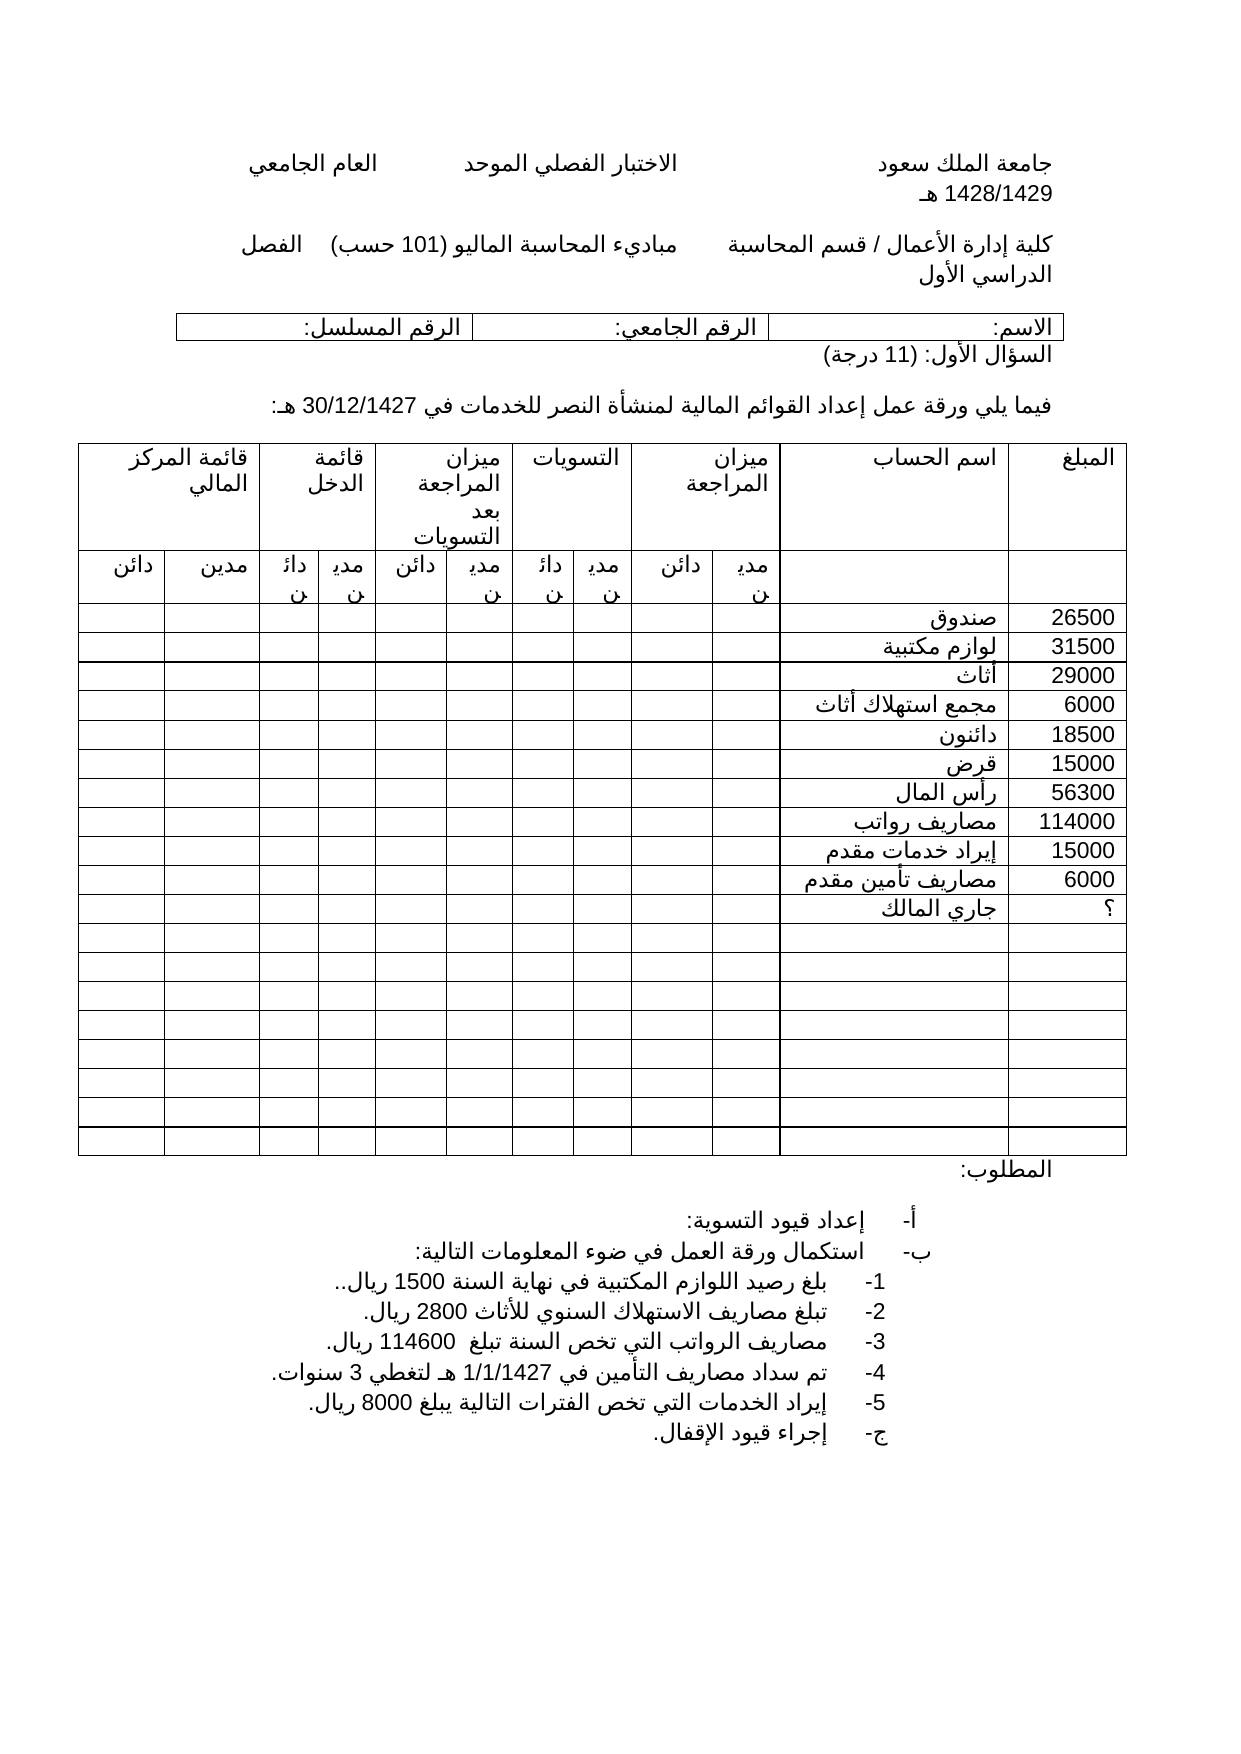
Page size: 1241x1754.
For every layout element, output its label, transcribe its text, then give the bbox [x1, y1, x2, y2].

table_cell [447, 953, 512, 981]
table_cell [319, 1128, 375, 1155]
table_cell [447, 1040, 512, 1068]
table_cell [1009, 1069, 1126, 1097]
table_cell [513, 808, 573, 836]
list استكمال ورقة العمل في ضوء المعلومات التالية: [187, 1238, 903, 1264]
list إجراء قيود الإقفال. [187, 1419, 865, 1445]
table_cell [447, 924, 512, 952]
table_cell [574, 604, 631, 632]
table_cell [781, 924, 1008, 952]
table_cell [574, 663, 631, 690]
table_cell [632, 1098, 712, 1126]
list تم سداد مصاريف التأمين في 1/1/1427 هـ لتغطي 3 سنوات. [187, 1358, 865, 1385]
table_cell [781, 1069, 1008, 1097]
table_cell [376, 895, 446, 923]
table_cell [260, 779, 318, 807]
table_cell [376, 808, 446, 836]
table_cell [574, 1011, 631, 1039]
table_cell [165, 663, 259, 690]
table_cell [713, 837, 779, 865]
table_cell [574, 895, 631, 923]
table_cell [574, 808, 631, 836]
table_cell [513, 1069, 573, 1097]
table_cell [260, 750, 318, 778]
table_cell [574, 1098, 631, 1126]
table_cell [632, 982, 712, 1010]
table_cell دائن [260, 551, 318, 603]
table_cell [165, 779, 259, 807]
table_cell [1009, 1040, 1126, 1068]
table_cell [632, 895, 712, 923]
table_cell [513, 750, 573, 778]
table_header ميزان المراجعة [632, 444, 779, 549]
table_cell مصاريف تأمين مقدم [781, 866, 1008, 894]
table_cell [165, 953, 259, 981]
table_cell [447, 779, 512, 807]
table_cell [513, 1040, 573, 1068]
table_cell [713, 1069, 779, 1097]
table_cell [376, 1098, 446, 1126]
table_cell [319, 1069, 375, 1097]
table_cell [447, 750, 512, 778]
table_cell مصاريف رواتب [781, 808, 1008, 836]
table_cell [447, 1011, 512, 1039]
table_cell [713, 1011, 779, 1039]
table_cell [447, 604, 512, 632]
table_header المبلغ [1009, 444, 1126, 549]
table_cell [513, 924, 573, 952]
table_cell [781, 1098, 1008, 1126]
table_cell [260, 691, 318, 719]
table_cell مدين [319, 551, 375, 603]
table_cell [781, 551, 1008, 603]
table_cell [319, 895, 375, 923]
table_cell [260, 1098, 318, 1126]
table_cell [632, 663, 712, 690]
table_cell [513, 1128, 573, 1155]
table_cell [713, 953, 779, 981]
table_cell [447, 1098, 512, 1126]
table_cell [376, 837, 446, 865]
table_cell [260, 1069, 318, 1097]
table_cell [79, 1040, 164, 1068]
table_cell [376, 982, 446, 1010]
table_cell [165, 895, 259, 923]
table_cell [260, 837, 318, 865]
table_cell [79, 691, 164, 719]
table_cell إيراد خدمات مقدم [781, 837, 1008, 865]
table_cell [165, 866, 259, 894]
table_cell [574, 953, 631, 981]
table_cell [376, 924, 446, 952]
table_cell [165, 924, 259, 952]
table_cell [447, 808, 512, 836]
table_cell [632, 953, 712, 981]
table_cell مدين [574, 551, 631, 603]
table_cell [79, 953, 164, 981]
table_cell [165, 1069, 259, 1097]
table_cell [781, 982, 1008, 1010]
table_cell دائن [79, 551, 164, 603]
table_cell [260, 808, 318, 836]
table_cell [79, 866, 164, 894]
table_cell [319, 779, 375, 807]
table_cell [260, 924, 318, 952]
table_cell [574, 866, 631, 894]
table_cell [376, 721, 446, 748]
table_cell [376, 633, 446, 661]
table_cell [260, 866, 318, 894]
table_cell [165, 1128, 259, 1155]
table_cell [79, 924, 164, 952]
table_cell [632, 721, 712, 748]
table_cell [1009, 1011, 1126, 1039]
table_cell [513, 866, 573, 894]
table_cell [165, 837, 259, 865]
table_cell [574, 750, 631, 778]
table_cell [713, 808, 779, 836]
table_cell [319, 691, 375, 719]
table_cell جاري المالك [781, 895, 1008, 923]
table_cell [319, 604, 375, 632]
table_cell رأس المال [781, 779, 1008, 807]
table_cell [260, 895, 318, 923]
table_cell [165, 1040, 259, 1068]
text المطلوب: [187, 1156, 1053, 1183]
table_header التسويات [513, 444, 631, 549]
table_cell [513, 779, 573, 807]
table_cell دائن [513, 551, 573, 603]
table_cell [79, 633, 164, 661]
list مصاريف الرواتب التي تخص السنة تبلغ 114600 ريال. [187, 1328, 865, 1355]
table_cell [713, 866, 779, 894]
table_cell [713, 779, 779, 807]
table_cell [1009, 953, 1126, 981]
list تبلغ مصاريف الاستهلاك السنوي للأثاث 2800 ريال. [187, 1298, 865, 1324]
table_cell [376, 1069, 446, 1097]
table_cell مدين [447, 551, 512, 603]
table_cell [319, 924, 375, 952]
table_cell [165, 808, 259, 836]
list إيراد الخدمات التي تخص الفترات التالية يبلغ 8000 ريال. [187, 1389, 865, 1415]
table_header قائمة المركز المالي [79, 444, 259, 549]
table_cell [79, 1069, 164, 1097]
list بلغ رصيد اللوازم المكتبية في نهاية السنة 1500 ريال.. [187, 1268, 865, 1294]
table_cell [713, 1128, 779, 1155]
table_cell [632, 837, 712, 865]
table_cell أثاث [781, 663, 1008, 690]
table_cell [376, 663, 446, 690]
table_cell [79, 895, 164, 923]
table_cell [713, 895, 779, 923]
table_cell [574, 924, 631, 952]
table_cell [574, 721, 631, 748]
table_cell [513, 604, 573, 632]
table_cell [574, 779, 631, 807]
table_cell [319, 1098, 375, 1126]
table_cell [447, 837, 512, 865]
table_cell مدين [713, 551, 779, 603]
table_cell مدين [165, 551, 259, 603]
table_cell [376, 1040, 446, 1068]
table_cell [574, 633, 631, 661]
table_cell [165, 750, 259, 778]
table_cell [713, 1098, 779, 1126]
table_cell [319, 750, 375, 778]
table_cell [260, 1011, 318, 1039]
table_cell [376, 691, 446, 719]
table_cell [260, 721, 318, 748]
table_cell [574, 691, 631, 719]
table_cell صندوق [781, 604, 1008, 632]
table_cell [632, 1040, 712, 1068]
table_cell [574, 1069, 631, 1097]
table_cell [574, 1128, 631, 1155]
table_cell [713, 663, 779, 690]
table_cell [513, 837, 573, 865]
table_cell [376, 604, 446, 632]
table_cell [632, 924, 712, 952]
table_cell [165, 1098, 259, 1126]
table_cell [713, 691, 779, 719]
table_cell [513, 982, 573, 1010]
table_cell [376, 1128, 446, 1155]
table_cell دائن [376, 551, 446, 603]
table_cell [1009, 924, 1126, 952]
table_cell [319, 866, 375, 894]
table_cell [513, 663, 573, 690]
table_cell [781, 1040, 1008, 1068]
table_cell [447, 721, 512, 748]
table_cell [513, 1098, 573, 1126]
table_cell [376, 750, 446, 778]
table_cell [376, 866, 446, 894]
table_cell [447, 982, 512, 1010]
table_cell دائنون [781, 721, 1008, 748]
table_cell [376, 1011, 446, 1039]
table_cell [79, 721, 164, 748]
table_cell 15000 [1009, 837, 1126, 865]
table_cell [513, 1011, 573, 1039]
table_cell [513, 895, 573, 923]
table_cell [319, 808, 375, 836]
table_cell 56300 [1009, 779, 1126, 807]
table_cell لوازم مكتبية [781, 633, 1008, 661]
table_cell [79, 663, 164, 690]
table_cell [447, 663, 512, 690]
table_cell 6000 [1009, 691, 1126, 719]
table_cell [447, 895, 512, 923]
table_cell [574, 982, 631, 1010]
table_cell [260, 663, 318, 690]
table_cell 15000 [1009, 750, 1126, 778]
table_cell [632, 633, 712, 661]
text كلية إدارة الأعمال / قسم المحاسبة مباديء المحاسبة الماليو (101 حسب) الفصل الدراسي الأول [187, 231, 1053, 288]
table_cell دائن [632, 551, 712, 603]
table_cell [319, 633, 375, 661]
table_cell [632, 808, 712, 836]
table_cell [632, 604, 712, 632]
table_cell 31500 [1009, 633, 1126, 661]
table_cell [632, 691, 712, 719]
table_header اسم الحساب [781, 444, 1008, 549]
table_cell [260, 953, 318, 981]
table_cell [260, 604, 318, 632]
table_cell [79, 604, 164, 632]
list إعداد قيود التسوية: [187, 1207, 903, 1234]
table_cell [376, 953, 446, 981]
table_cell [79, 750, 164, 778]
text فيما يلي ورقة عمل إعداد القوائم المالية لمنشأة النصر للخدمات في 30/12/1427 هـ: [187, 392, 1053, 418]
table_cell [1009, 551, 1126, 603]
table_cell [781, 1128, 1008, 1155]
table_cell [319, 1011, 375, 1039]
table_cell [260, 1128, 318, 1155]
table_cell [574, 1040, 631, 1068]
table_cell [1009, 1098, 1126, 1126]
table_cell [79, 808, 164, 836]
table_cell [319, 953, 375, 981]
table_cell [319, 1040, 375, 1068]
text جامعة الملك سعود الاختبار الفصلي الموحد العام الجامعي 1428/1429 هـ [187, 150, 1053, 207]
table_cell [632, 779, 712, 807]
table_header الرقم الجامعي: [473, 314, 768, 340]
table_cell [713, 924, 779, 952]
table_cell [79, 1098, 164, 1126]
table_cell [165, 604, 259, 632]
table_cell [79, 982, 164, 1010]
table_cell [632, 1128, 712, 1155]
table_cell [632, 866, 712, 894]
table_cell 29000 [1009, 663, 1126, 690]
table_cell [781, 1011, 1008, 1039]
table_cell [513, 691, 573, 719]
table_cell [1009, 1128, 1126, 1155]
table_header قائمة الدخل [260, 444, 375, 549]
table_cell [447, 866, 512, 894]
table_cell ؟ [1009, 895, 1126, 923]
table_cell [781, 953, 1008, 981]
table_cell [79, 1128, 164, 1155]
table_cell 114000 [1009, 808, 1126, 836]
table_cell [319, 837, 375, 865]
table_header الاسم: [769, 314, 1063, 340]
table_cell [79, 779, 164, 807]
table_cell [632, 750, 712, 778]
table_cell [632, 1069, 712, 1097]
table_cell قرض [781, 750, 1008, 778]
table_cell [319, 721, 375, 748]
table_cell [165, 982, 259, 1010]
table_cell 26500 [1009, 604, 1126, 632]
table_cell [447, 1128, 512, 1155]
table_cell [574, 837, 631, 865]
table_header ميزان المراجعة بعد التسويات [376, 444, 512, 549]
table_cell 18500 [1009, 721, 1126, 748]
table_cell 6000 [1009, 866, 1126, 894]
table_cell [513, 721, 573, 748]
table_cell [165, 691, 259, 719]
table_cell [165, 721, 259, 748]
table_cell [713, 721, 779, 748]
table_cell [376, 779, 446, 807]
table_cell [79, 1011, 164, 1039]
table_cell [260, 1040, 318, 1068]
table_cell [79, 837, 164, 865]
table_cell [713, 604, 779, 632]
table_cell [319, 982, 375, 1010]
table_cell [713, 1040, 779, 1068]
table_cell [447, 633, 512, 661]
table_cell [260, 982, 318, 1010]
table_cell [165, 633, 259, 661]
table_cell [713, 750, 779, 778]
table_cell [447, 1069, 512, 1097]
table_header الرقم المسلسل: [177, 314, 472, 340]
text السؤال الأول: (11 درجة) [187, 341, 1053, 367]
table_cell [632, 1011, 712, 1039]
table_cell [165, 1011, 259, 1039]
table_cell [1009, 982, 1126, 1010]
table_cell مجمع استهلاك أثاث [781, 691, 1008, 719]
table_cell [447, 691, 512, 719]
table_cell [713, 982, 779, 1010]
table_cell [260, 633, 318, 661]
table_cell [513, 953, 573, 981]
table_cell [513, 633, 573, 661]
table_cell [319, 663, 375, 690]
table_cell [713, 633, 779, 661]
